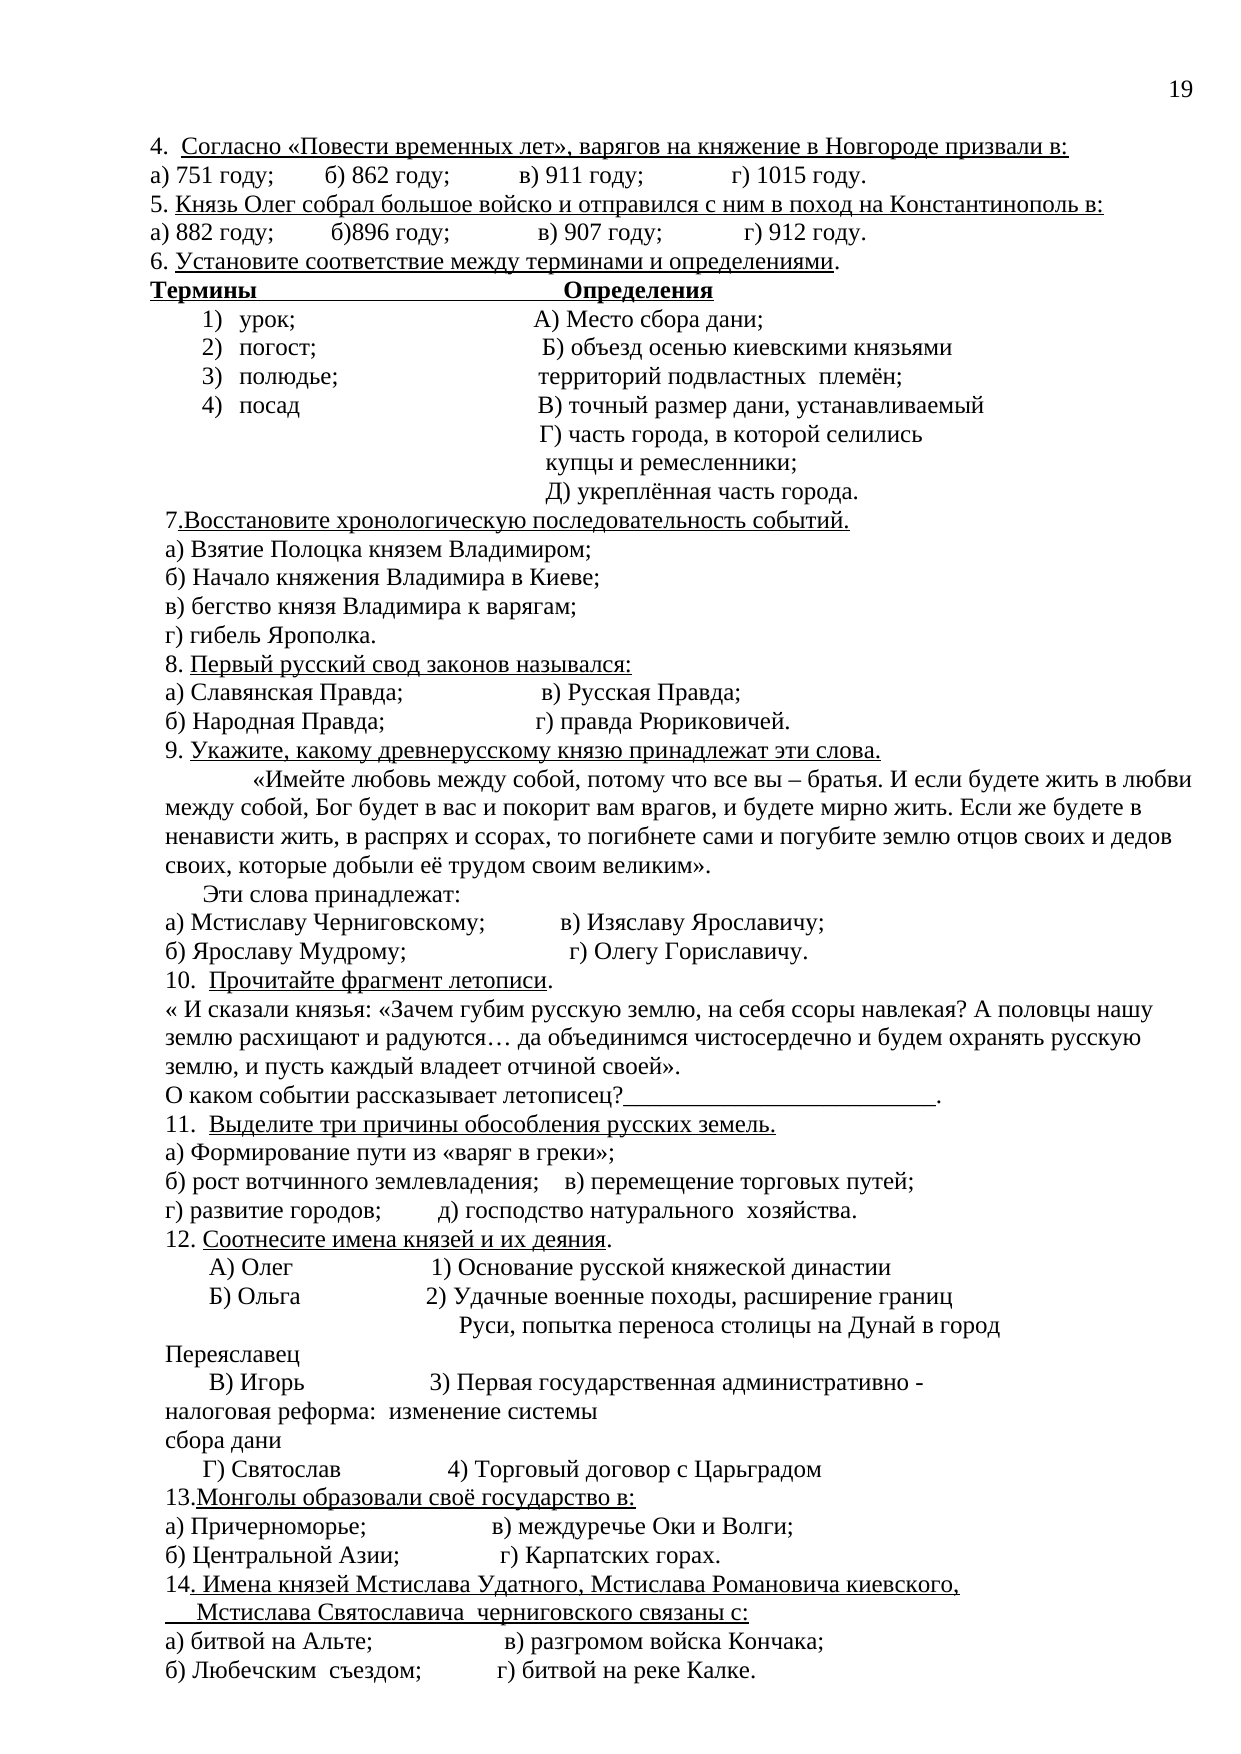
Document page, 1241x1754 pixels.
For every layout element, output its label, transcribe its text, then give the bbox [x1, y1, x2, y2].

list Б) Ольга 2) Удачные военные походы, расширение границ [165, 1281, 1193, 1310]
list 8. Первый русский свод законов назывался: [165, 649, 1193, 677]
list г) развитие городов; д) господство натурального хозяйства. [165, 1195, 1193, 1224]
list б) Народная Правда; г) правда Рюриковичей. [165, 706, 1193, 735]
list А) Олег 1) Основание русской княжеской династии [165, 1252, 1193, 1281]
list «Имейте любовь между собой, потому что все вы – братья. И если будете жить в любви между собой, Бог будет в вас и покорит вам врагов, и будете мирно жить. Если же будете в ненависти жить, в распрях и ссорах, то погибнете сами и погубите землю отцов своих и дедов своих, которые добыли её трудом своим великим». [165, 764, 1193, 879]
list « И сказали князья: «Зачем губим русскую землю, на себя ссоры навлекая? А половцы нашу землю расхищают и радуются… да объединимся чистосердечно и будем охранять русскую землю, и пусть каждый владеет отчиной своей». [165, 994, 1193, 1080]
list сбора дани [165, 1425, 1193, 1454]
list Д) укреплённая часть города. [239, 476, 1193, 505]
list б) Ярославу Мудрому; г) Олегу Гориславичу. [165, 936, 1193, 965]
list а) Формирование пути из «варяг в греки»; [165, 1137, 1193, 1166]
list а) битвой на Альте; в) разгромом войска Кончака; [165, 1626, 1193, 1655]
list 12. Соотнесите имена князей и их деяния. [165, 1224, 1193, 1252]
list а) Причерноморье; в) междуречье Оки и Волги; [165, 1511, 1193, 1540]
list О каком событии рассказывает летописец?_________________________. [165, 1080, 1193, 1109]
list посад В) точный размер дани, устанавливаемый [202, 390, 1193, 419]
list б) рост вотчинного землевладения; в) перемещение торговых путей; [165, 1166, 1193, 1195]
text Термины Определения [150, 275, 1193, 304]
list Руси, попытка переноса столицы на Дунай в город [165, 1310, 1193, 1339]
list урок; А) Место сбора дани; [202, 304, 1193, 332]
text 4. Согласно «Повести временных лет», варягов на княжение в Новгороде призвали в: [150, 131, 1193, 160]
list 10. Прочитайте фрагмент летописи. [165, 965, 1193, 994]
list 14. Имена князей Мстислава Удатного, Мстислава Романовича киевского, [165, 1569, 1193, 1597]
list а) Мстиславу Черниговскому; в) Изяславу Ярославичу; [165, 907, 1193, 936]
list в) бегство князя Владимира к варягам; [165, 591, 1193, 620]
list б) Начало княжения Владимира в Киеве; [165, 562, 1193, 591]
list Эти слова принадлежат: [165, 879, 1193, 907]
list Переяславец [165, 1339, 1193, 1367]
list б) Любечским съездом; г) битвой на реке Калке. [165, 1655, 1193, 1684]
text а) 751 году; б) 862 году; в) 911 году; г) 1015 году. [150, 160, 1193, 189]
list купцы и ремесленники; [239, 447, 1193, 476]
list а) Славянская Правда; в) Русская Правда; [165, 677, 1193, 706]
list полюдье; территорий подвластных племён; [202, 361, 1193, 390]
list 13.Монголы образовали своё государство в: [165, 1482, 1193, 1511]
list Г) Святослав 4) Торговый договор с Царьградом [165, 1454, 1193, 1482]
list Мстислава Святославича черниговского связаны с: [165, 1597, 1193, 1626]
list г) гибель Ярополка. [165, 620, 1193, 649]
list В) Игорь 3) Первая государственная административно - [165, 1367, 1193, 1396]
text а) 882 году; б)896 году; в) 907 году; г) 912 году. [150, 217, 1193, 246]
list 9. Укажите, какому древнерусскому князю принадлежат эти слова. [165, 735, 1193, 764]
list погост; Б) объезд осенью киевскими князьями [202, 332, 1193, 361]
list Г) часть города, в которой селились [239, 419, 1193, 447]
list б) Центральной Азии; г) Карпатских горах. [165, 1540, 1193, 1569]
list 7.Восстановите хронологическую последовательность событий. [165, 505, 1193, 534]
list а) Взятие Полоцка князем Владимиром; [165, 534, 1193, 562]
text 5. Князь Олег собрал большое войско и отправился с ним в поход на Константинополь в: [150, 189, 1193, 217]
text 6. Установите соответствие между терминами и определениями. [150, 246, 1193, 275]
list налоговая реформа: изменение системы [165, 1396, 1193, 1425]
list 11. Выделите три причины обособления русских земель. [165, 1109, 1193, 1137]
